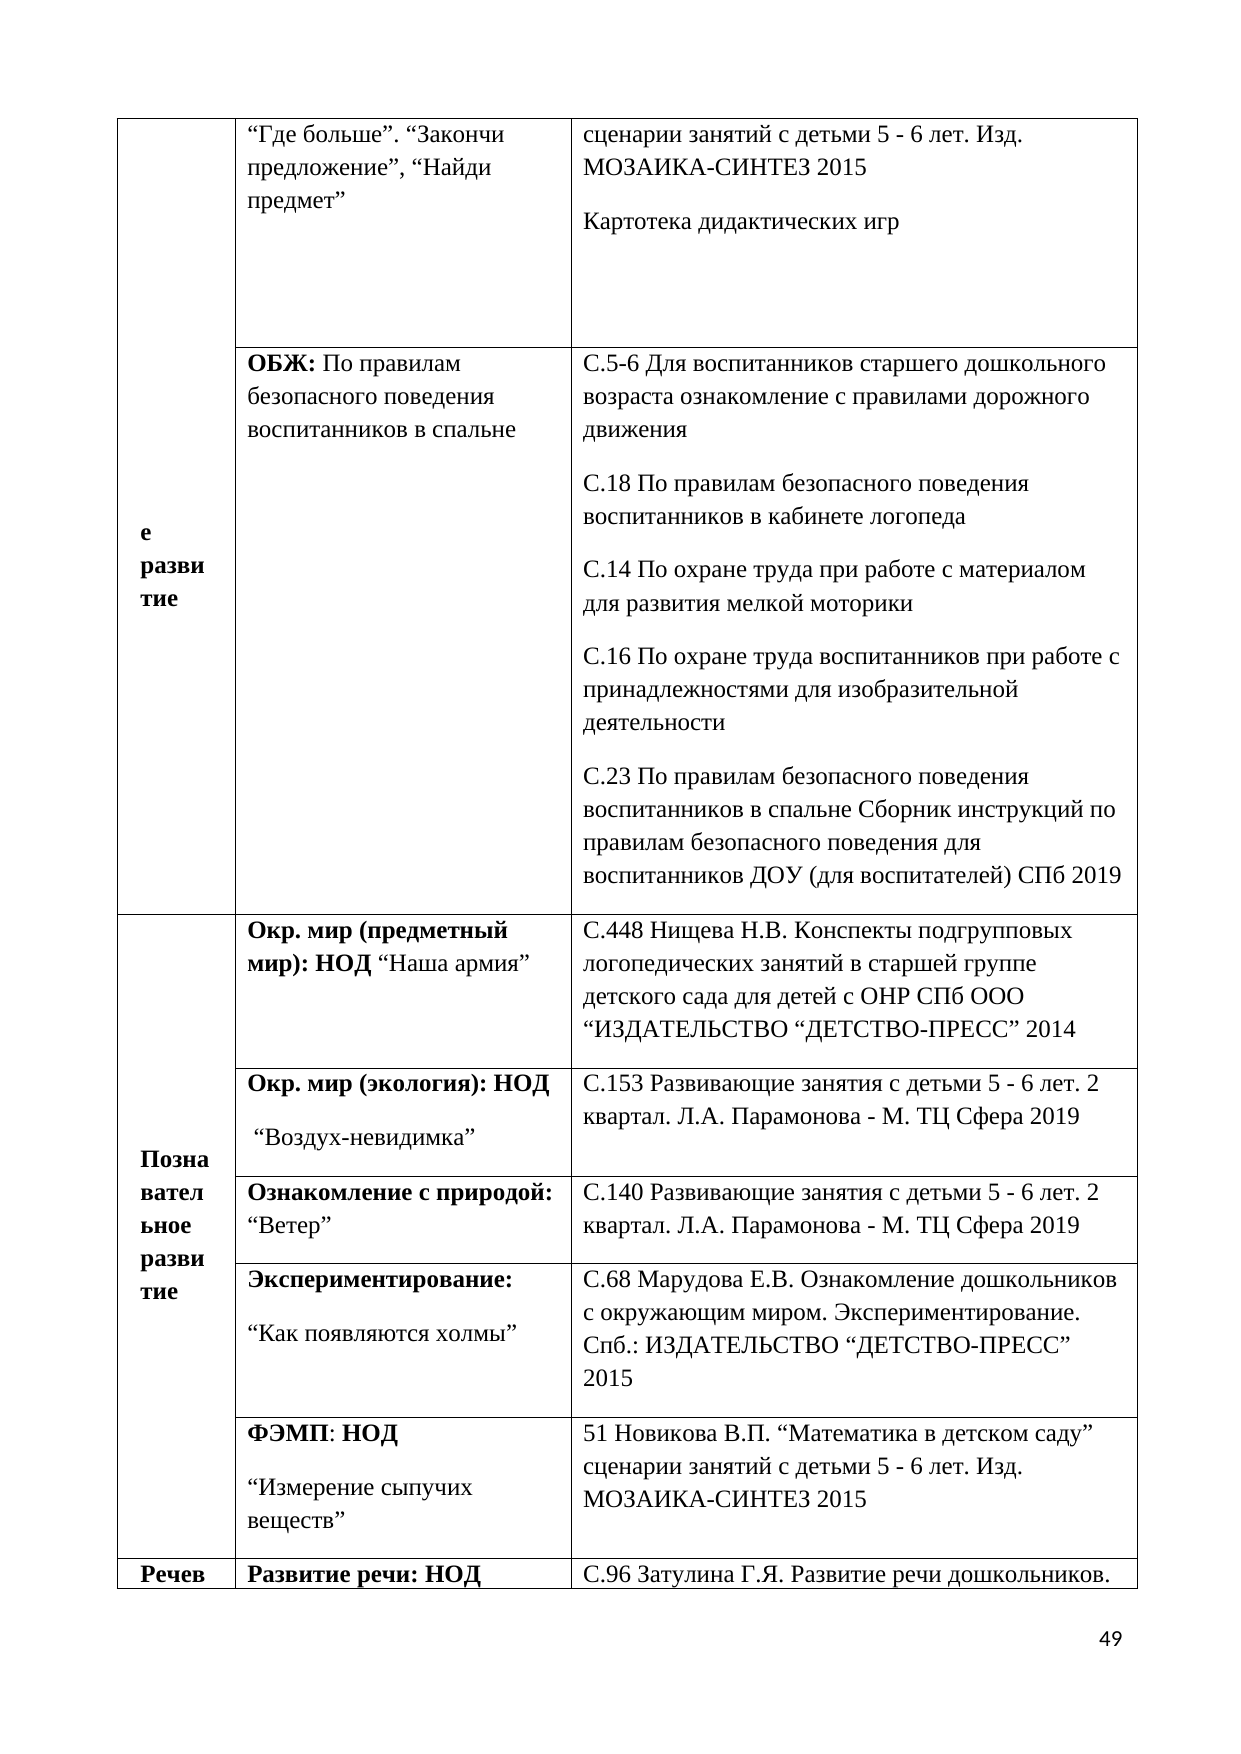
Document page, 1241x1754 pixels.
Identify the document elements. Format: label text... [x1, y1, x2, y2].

table_cell ФЭМП: НОД “Измерение сыпучих веществ” [236, 1418, 571, 1558]
table_cell Ознакомление с природой: “Ветер” [236, 1177, 571, 1263]
table_cell 51 Новикова В.П. “Математика в детском саду” сценарии занятий с детьми 5 - 6 лет. Изд. МОЗАИКА-СИНТЕЗ 2015 [572, 1418, 1137, 1558]
table_cell Речевое развитие [118, 1559, 235, 1588]
table_cell Экспериментирование: “Как появляются холмы” [236, 1264, 571, 1417]
table_cell С.448 Нищева Н.В. Конспекты подгрупповых логопедических занятий в старшей группе детского сада для детей с ОНР СПб ООО “ИЗДАТЕЛЬСТВО “ДЕТСТВО-ПРЕСС” 2014 [572, 915, 1137, 1067]
table_cell С.68 Марудова Е.В. Ознакомление дошкольников с окружающим миром. Экспериментирование. Спб.: ИЗДАТЕЛЬСТВО “ДЕТСТВО-ПРЕСС” 2015 [572, 1264, 1137, 1417]
table_cell Окр. мир (экология): НОД “Воздух-невидимка” [236, 1069, 571, 1176]
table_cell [236, 1559, 571, 1588]
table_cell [572, 119, 1137, 347]
table_cell С.5-6 Для воспитанников старшего дошкольного возраста ознакомление с правилами дорожного движения С.18 По правилам безопасного поведения воспитанников в кабинете логопеда С.14 По охране труда при работе с материалом для развития мелкой моторики С.16 По охране труда воспитанников при работе с принадлежностями для изобразительной деятельности С.23 По правилам безопасного поведения воспитанников в спальне Сборник инструкций по правилам безопасного поведения для воспитанников ДОУ (для воспитателей) СПб 2019 [572, 348, 1137, 914]
table_cell С.153 Развивающие занятия с детьми 5 - 6 лет. 2 квартал. Л.А. Парамонова - М. ТЦ Сфера 2019 [572, 1069, 1137, 1176]
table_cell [236, 119, 571, 347]
table_cell Окр. мир (предметный мир): НОД “Наша армия” [236, 915, 571, 1067]
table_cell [572, 1559, 1137, 1588]
table_cell ОБЖ: По правилам безопасного поведения воспитанников в спальне [236, 348, 571, 914]
table_cell Познавательное развитие [118, 915, 235, 1558]
table_cell С.140 Развивающие занятия с детьми 5 - 6 лет. 2 квартал. Л.А. Парамонова - М. ТЦ Сфера 2019 [572, 1177, 1137, 1263]
